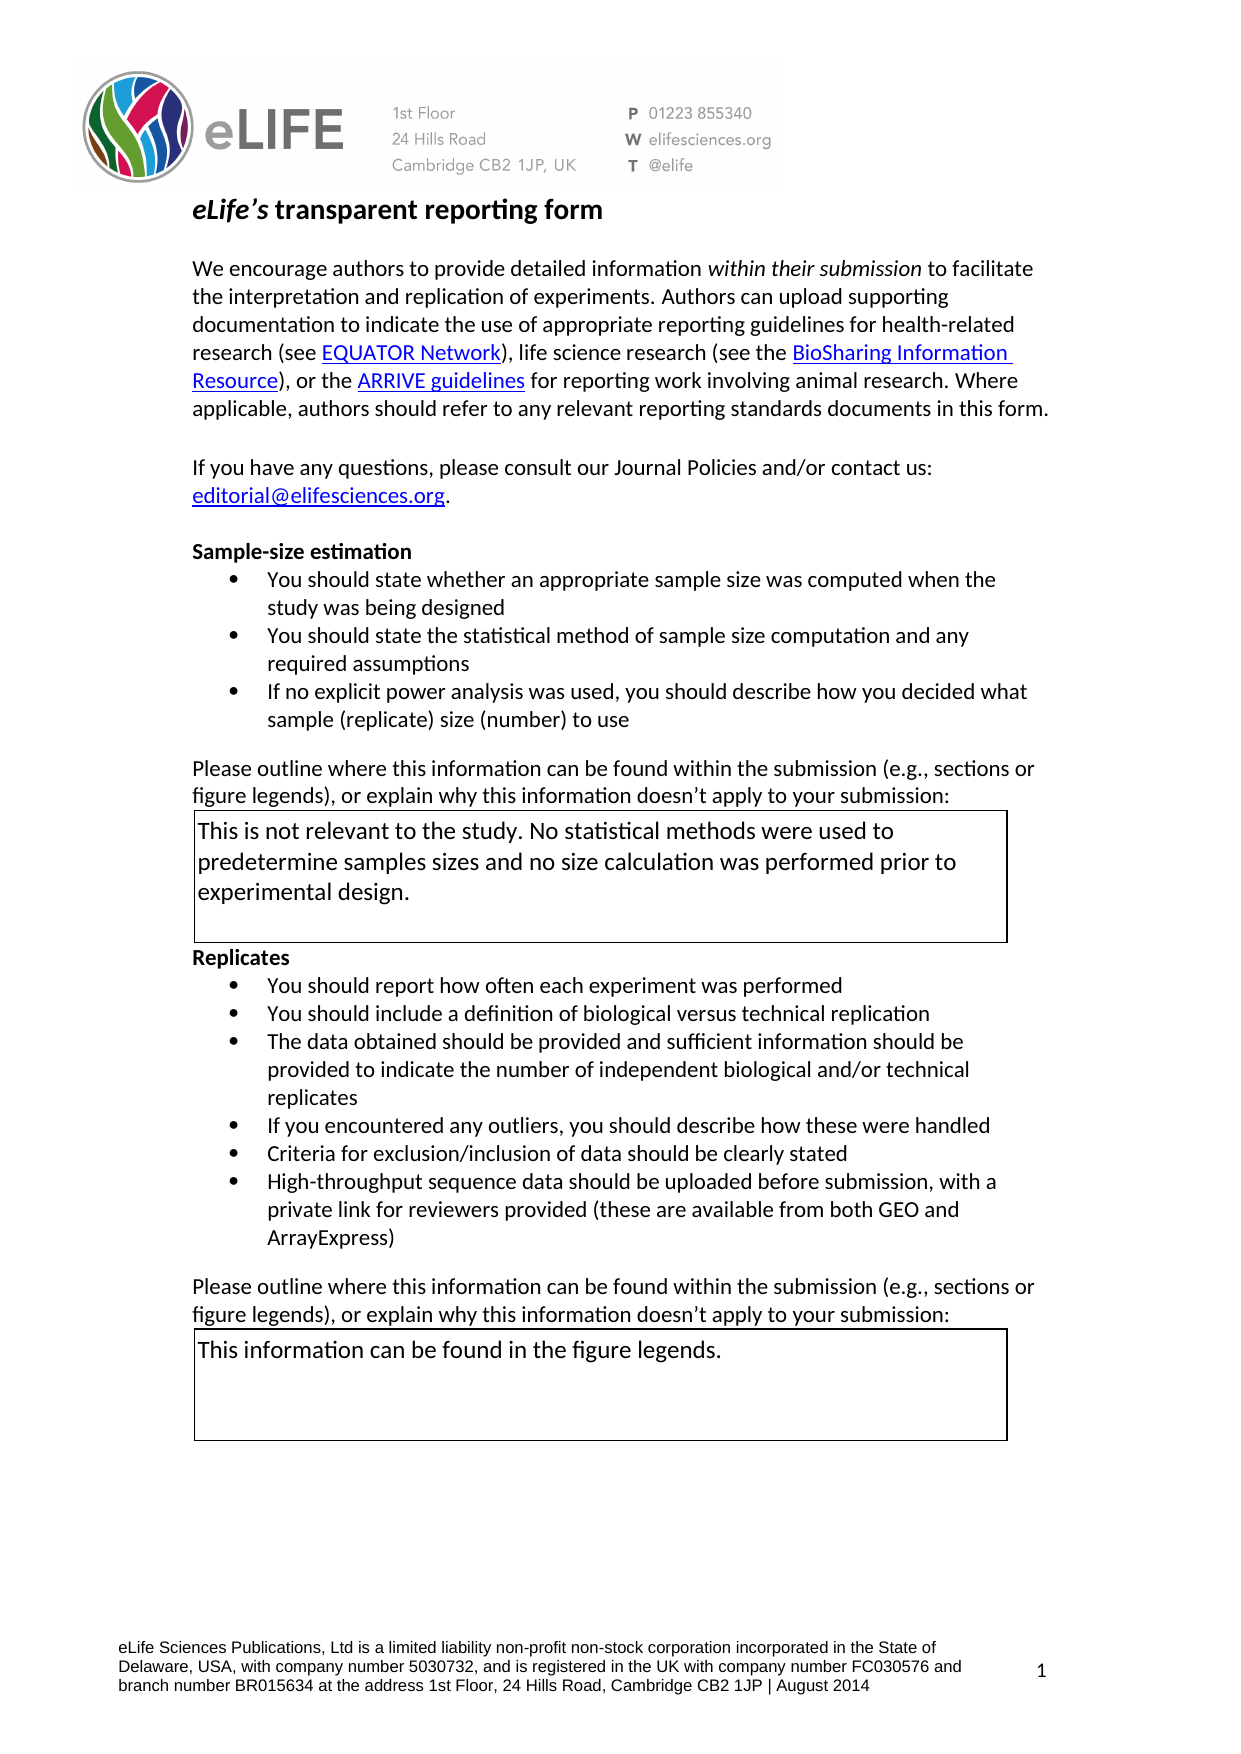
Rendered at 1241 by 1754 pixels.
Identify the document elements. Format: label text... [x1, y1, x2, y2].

list High-throughput sequence data should be uploaded before submission, with a private link for reviewers provided (these are available from both GEO and ArrayExpress) [229, 1167, 1053, 1252]
list If you encountered any outliers, you should describe how these were handled [229, 1111, 1053, 1139]
list You should report how often each experiment was performed [229, 971, 1053, 999]
list If no explicit power analysis was used, you should describe how you decided what sample (replicate) size (number) to use [229, 677, 1053, 733]
text Sample-size estimation [192, 537, 1053, 565]
list The data obtained should be provided and sufficient information should be provided to indicate the number of independent biological and/or technical replicates [229, 1027, 1053, 1111]
list You should state whether an appropriate sample size was computed when the study was being designed [229, 565, 1053, 621]
list Criteria for exclusion/inclusion of data should be clearly stated [229, 1139, 1053, 1167]
list You should state the statistical method of sample size computation and any required assumptions [229, 621, 1053, 677]
text Replicates [192, 838, 1053, 971]
text eLife’s transparent reporting form [192, 191, 1053, 226]
text If you have any questions, please consult our Journal Policies and/or contact us: editorial@elifesciences.org. [192, 453, 1053, 509]
text This information can be found in the figure legends. [195, 1332, 1006, 1366]
list You should include a definition of biological versus technical replication [229, 999, 1053, 1027]
text This is not relevant to the study. No statistical methods were used to predetermine samples sizes and no size calculation was performed prior to experimental design. [195, 813, 1006, 907]
picture [73, 59, 784, 191]
text We encourage authors to provide detailed information within their submission to facilitate the interpretation and replication of experiments. Authors can upload supporting documentation to indicate the use of appropriate reporting guidelines for health-related research (see EQUATOR Network), life science research (see the BioSharing Information Resource), or the ARRIVE guidelines for reporting work involving animal research. Where applicable, authors should refer to any relevant reporting standards documents in this form. [192, 254, 1053, 423]
